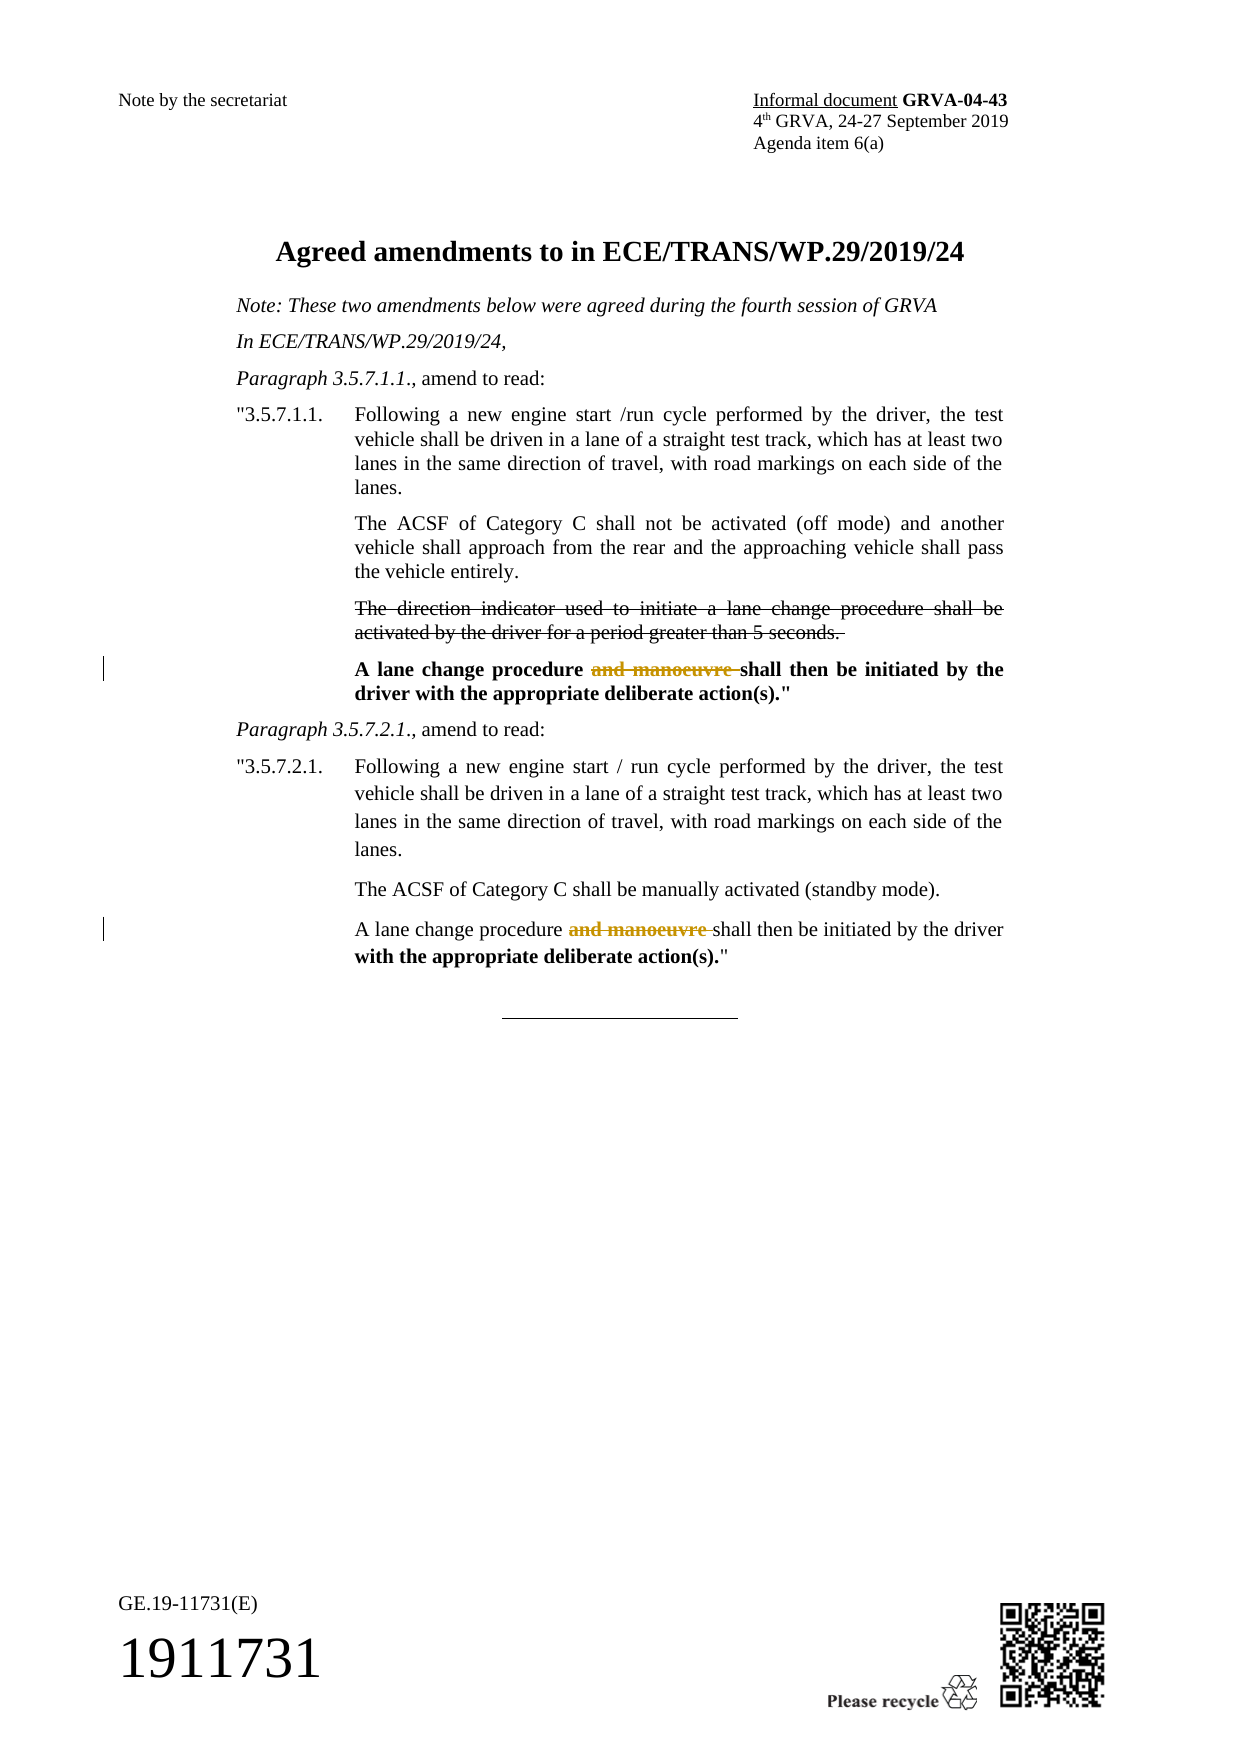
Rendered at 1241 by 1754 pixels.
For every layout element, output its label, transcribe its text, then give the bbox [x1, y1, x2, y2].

text The direction indicator used to initiate a lane change procedure shall be activated by the driver for a period greater than 5 seconds. [236, 596, 1004, 644]
text Paragraph 3.5.7.2.1., amend to read: [236, 717, 1004, 741]
text In ECE/TRANS/WP.29/2019/24, [236, 329, 1004, 353]
picture [826, 1675, 977, 1709]
text "3.5.7.2.1. Following a new engine start / run cycle performed by the driver, the test vehicle shall be driven in a lane of a straight test track, which has at least two lanes in the same direction of travel, with road markings on each side of the lanes. [236, 754, 1004, 861]
text The ACSF of Category C shall not be activated (off mode) and another vehicle shall approach from the rear and the approaching vehicle shall pass the vehicle entirely. [236, 511, 1004, 583]
text The ACSF of Category C shall be manually activated (standby mode). [236, 877, 1004, 901]
text Note: These two amendments below were agreed during the fourth session of GRVA [236, 293, 1004, 317]
text Paragraph 3.5.7.1.1., amend to read: [236, 366, 1004, 390]
picture [1000, 1603, 1105, 1709]
text Agreed amendments to in ECE/TRANS/WP.29/2019/24 [236, 236, 1004, 268]
text A lane change procedure shall then be initiated by the driver with the appropriate deliberate action(s)." [236, 656, 1004, 704]
text "3.5.7.1.1. Following a new engine start /run cycle performed by the driver, the test vehicle shall be driven in a lane of a straight test track, which has at least two lanes in the same direction of travel, with road markings on each side of the lanes. [236, 402, 1004, 499]
text A lane change procedure shall then be initiated by the driver with the appropriate deliberate action(s)." [236, 917, 1004, 968]
